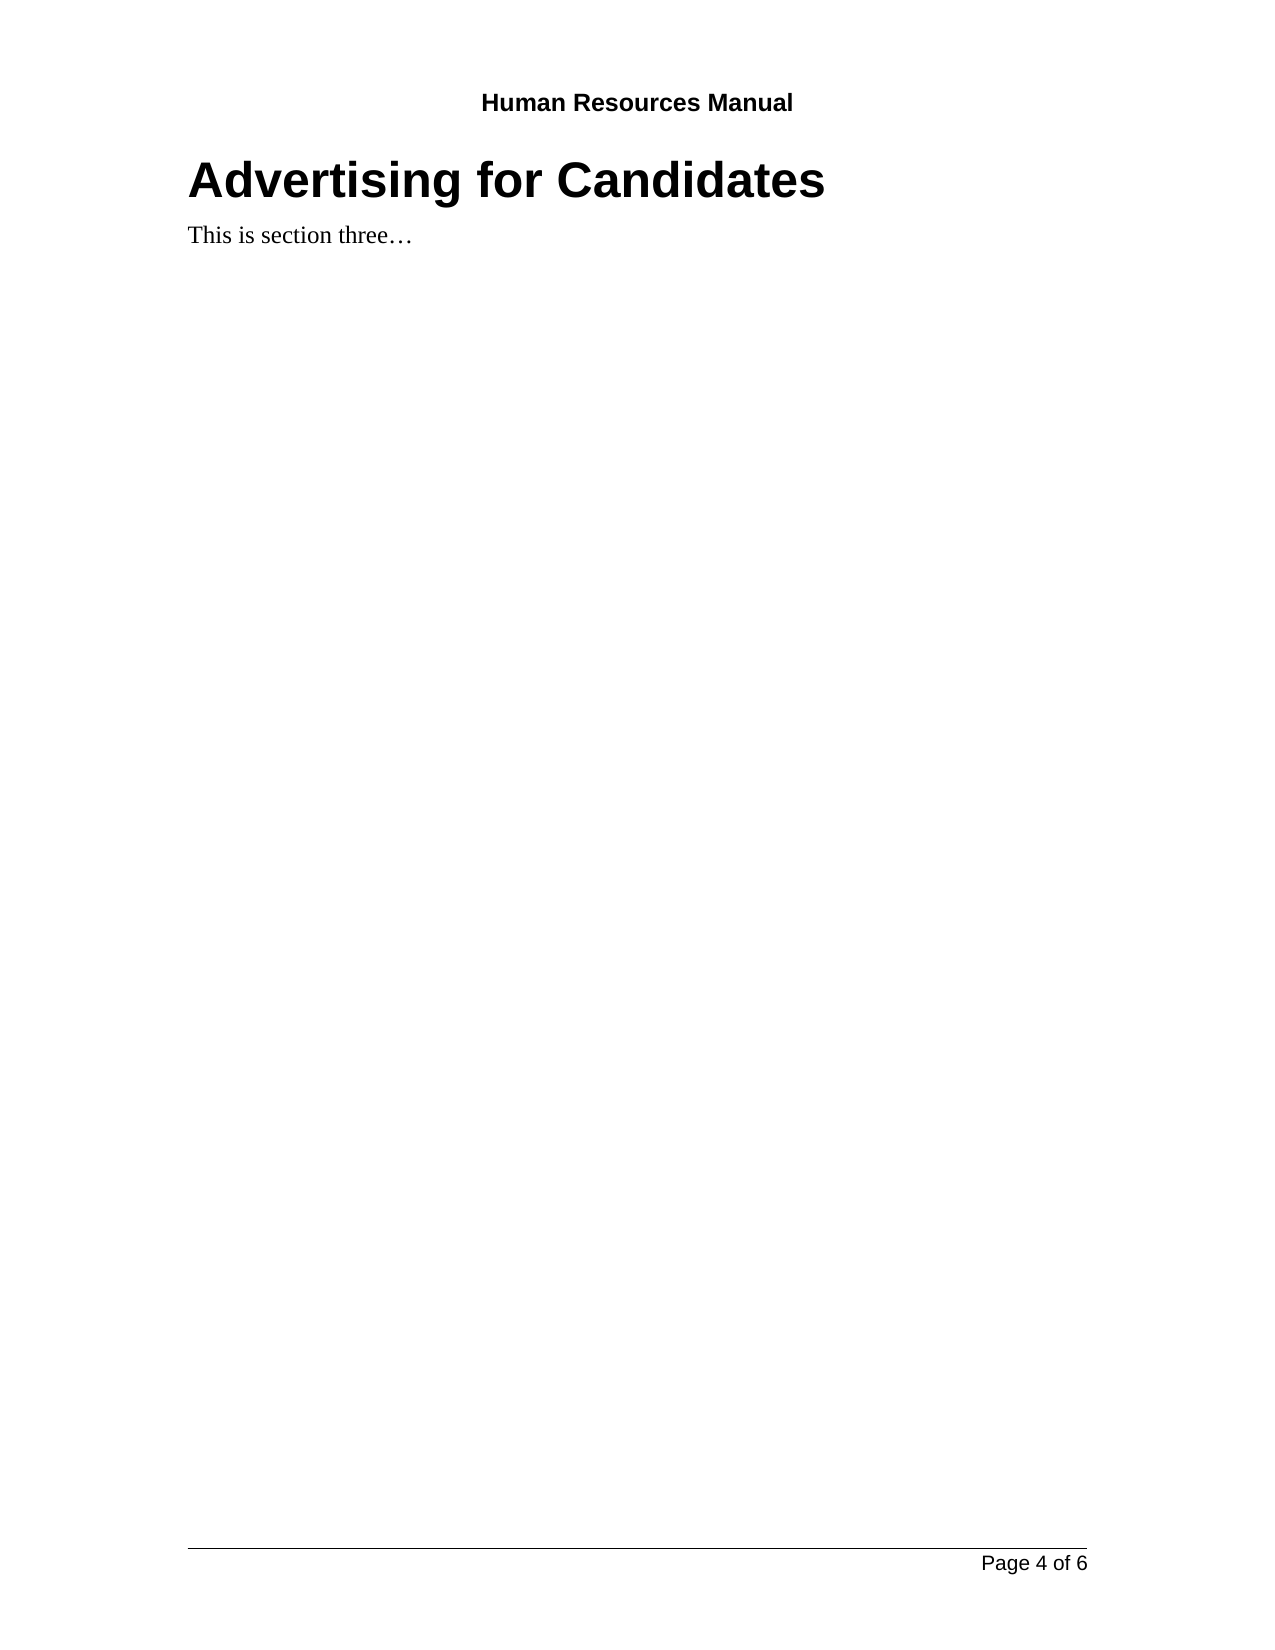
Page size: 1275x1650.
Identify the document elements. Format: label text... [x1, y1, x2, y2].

subtitle Advertising for Candidates [187, 150, 1087, 207]
text This is section three… [187, 220, 1087, 249]
